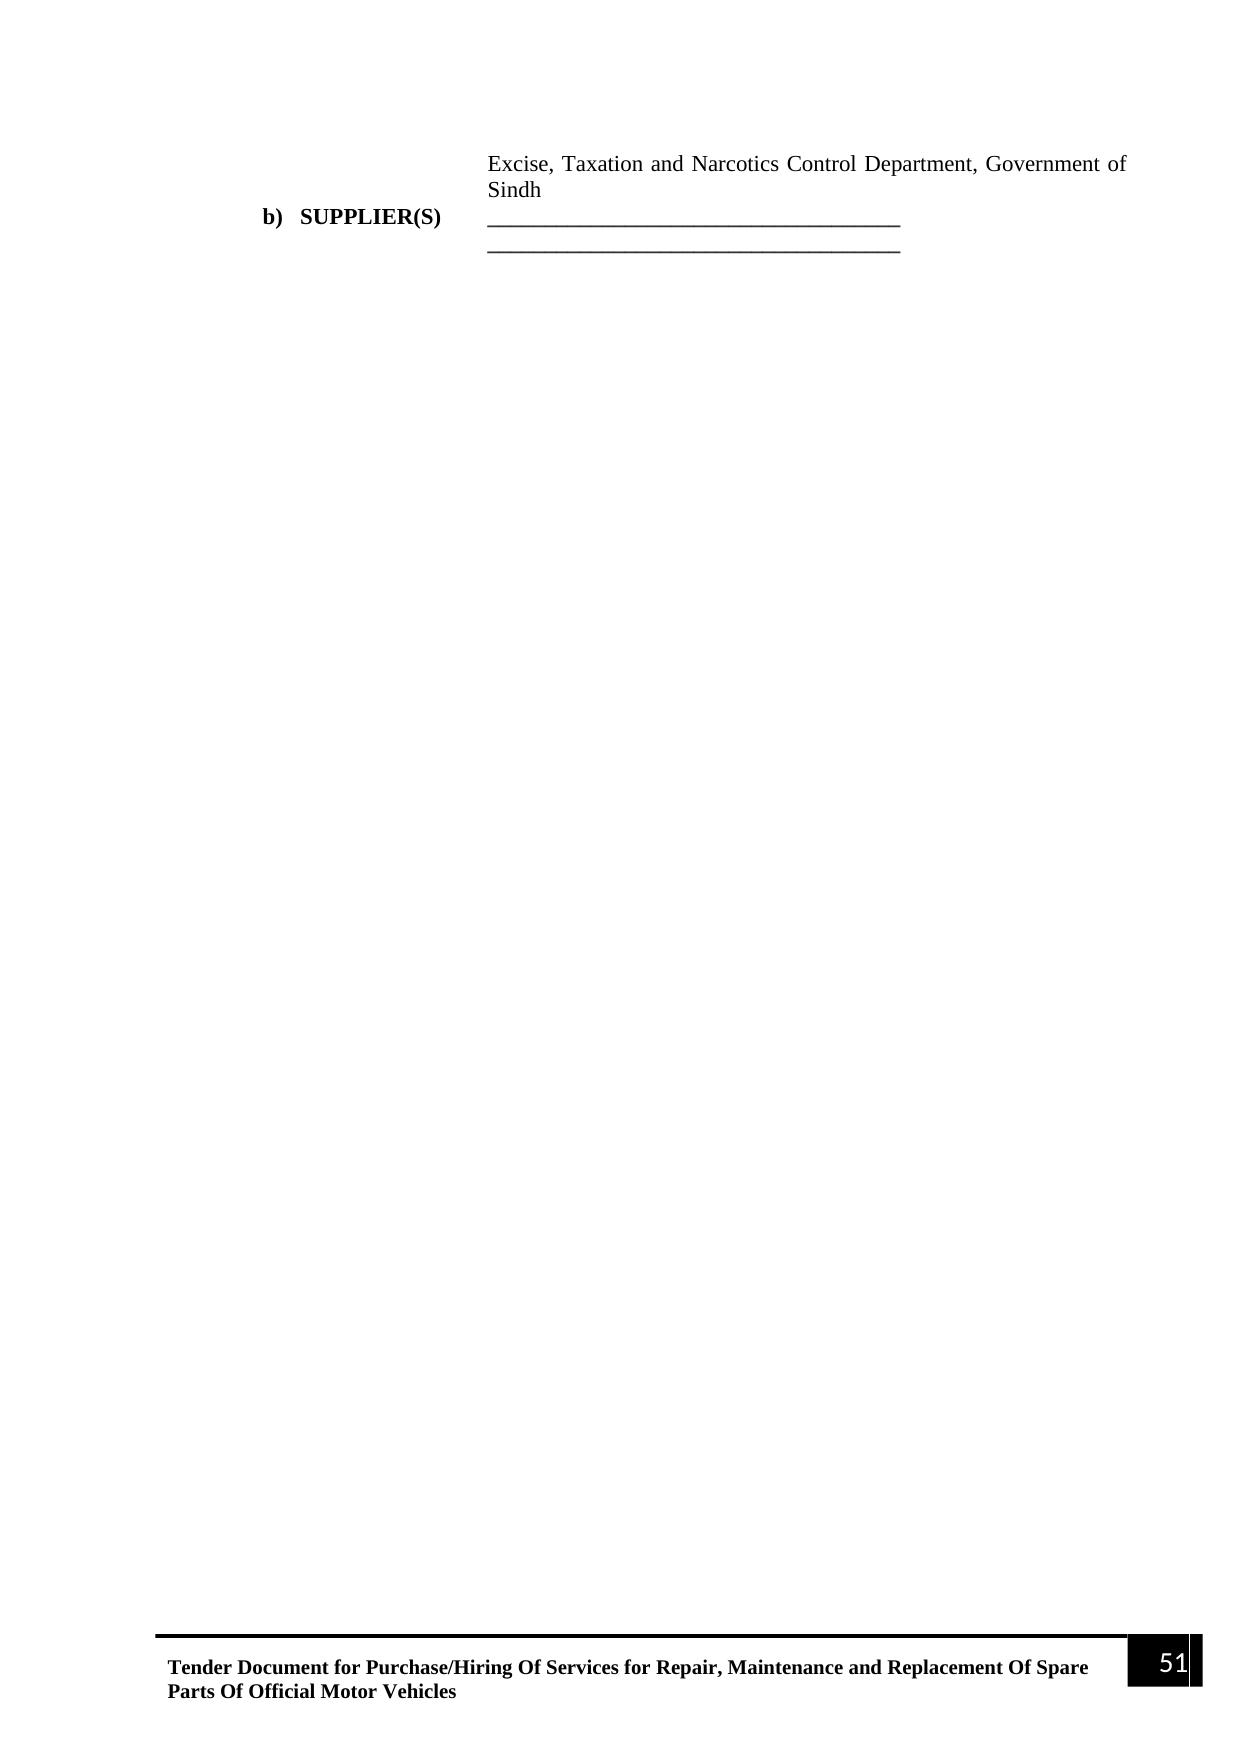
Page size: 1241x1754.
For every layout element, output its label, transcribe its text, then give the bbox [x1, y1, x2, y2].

list SUPPLIER(S) ____________________________________ [262, 203, 1128, 229]
list Excise, Taxation and Narcotics Control Department, Government of Sindh [487, 150, 1128, 203]
text ____________________________________ [450, 229, 1128, 255]
